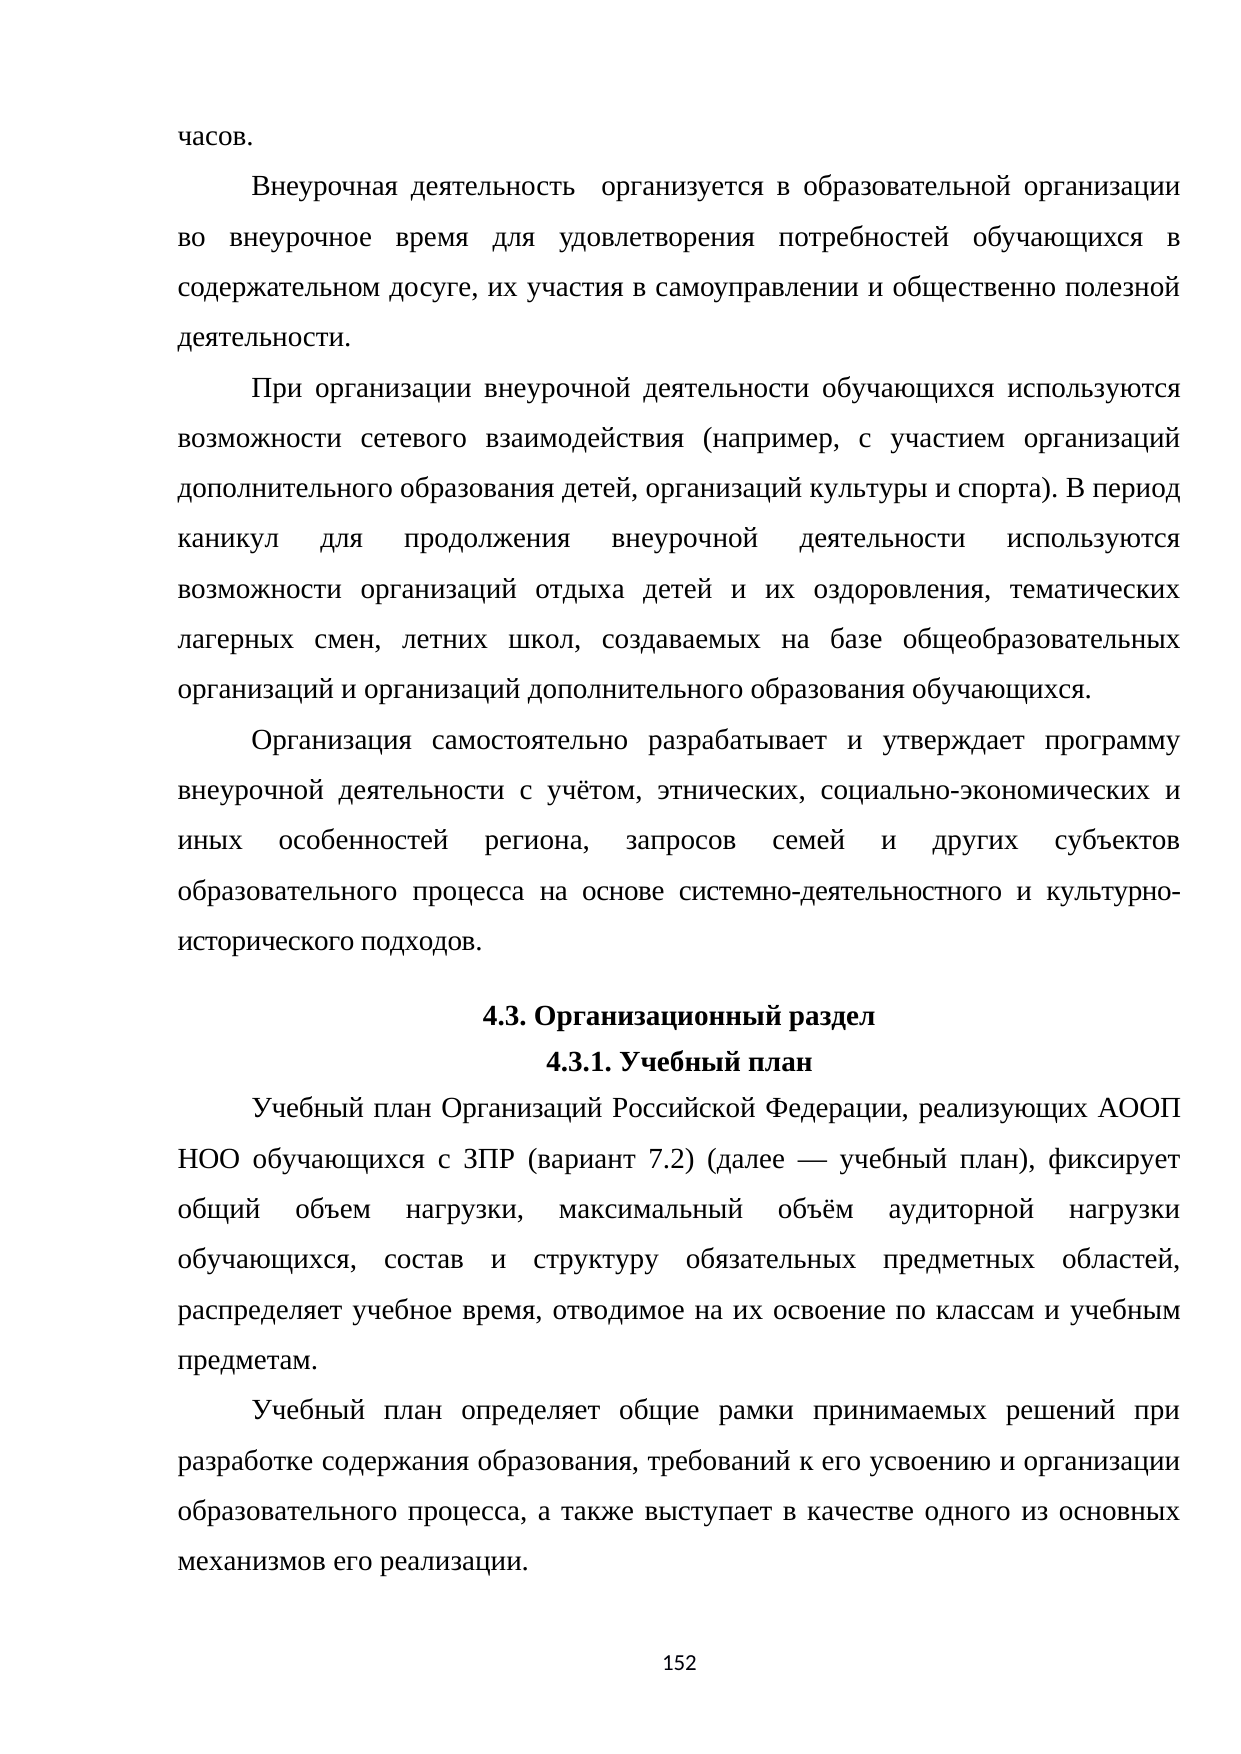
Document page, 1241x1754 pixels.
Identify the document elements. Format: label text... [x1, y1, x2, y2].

text Учебный план определяет общие рамки принимаемых решений при разработке содержания образования, требований к его усвоению и организации образовательного процесса, а также выступает в качестве одного из основных механизмов его реализации. [177, 1392, 1181, 1577]
text Учебный план Организаций Российской Федерации, реализующих АООП НОО обучающихся с ЗПР (вариант 7.2) (далее ― учебный план), фиксирует общий объем нагрузки, максимальный объём аудиторной нагрузки обучающихся, состав и структуру обязательных предметных областей, распределяет учебное время, отводимое на их освоение по классам и учебным предметам. [177, 1091, 1181, 1376]
text 4.3. Организационный раздел [177, 998, 1181, 1032]
text 4.3.1. Учебный план [177, 1044, 1181, 1078]
text Организация самостоятельно разрабатывает и утверждает программу внеурочной деятельности с учётом, этнических, социально-экономических и иных особенностей региона, запросов семей и других субъектов образовательного процесса на основе системно-деятельностного и культурно-исторического подходов. [177, 722, 1181, 957]
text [177, 118, 1181, 152]
text Внеурочная деятельность организуется в образовательной организации во внеурочное время для удовлетворения потребностей обучающихся в содержательном досуге, их участия в самоуправлении и общественно полезной деятельности. [177, 168, 1181, 353]
text При организации внеурочной деятельности обучающихся используются возможности сетевого взаимодействия (например, с участием организаций дополнительного образования детей, организаций культуры и спорта). В период каникул для продолжения внеурочной деятельности используются возможности организаций отдыха детей и их оздоровления, тематических лагерных смен, летних школ, создаваемых на базе общеобразовательных организаций и организаций дополнительного образования обучающихся. [177, 370, 1181, 705]
